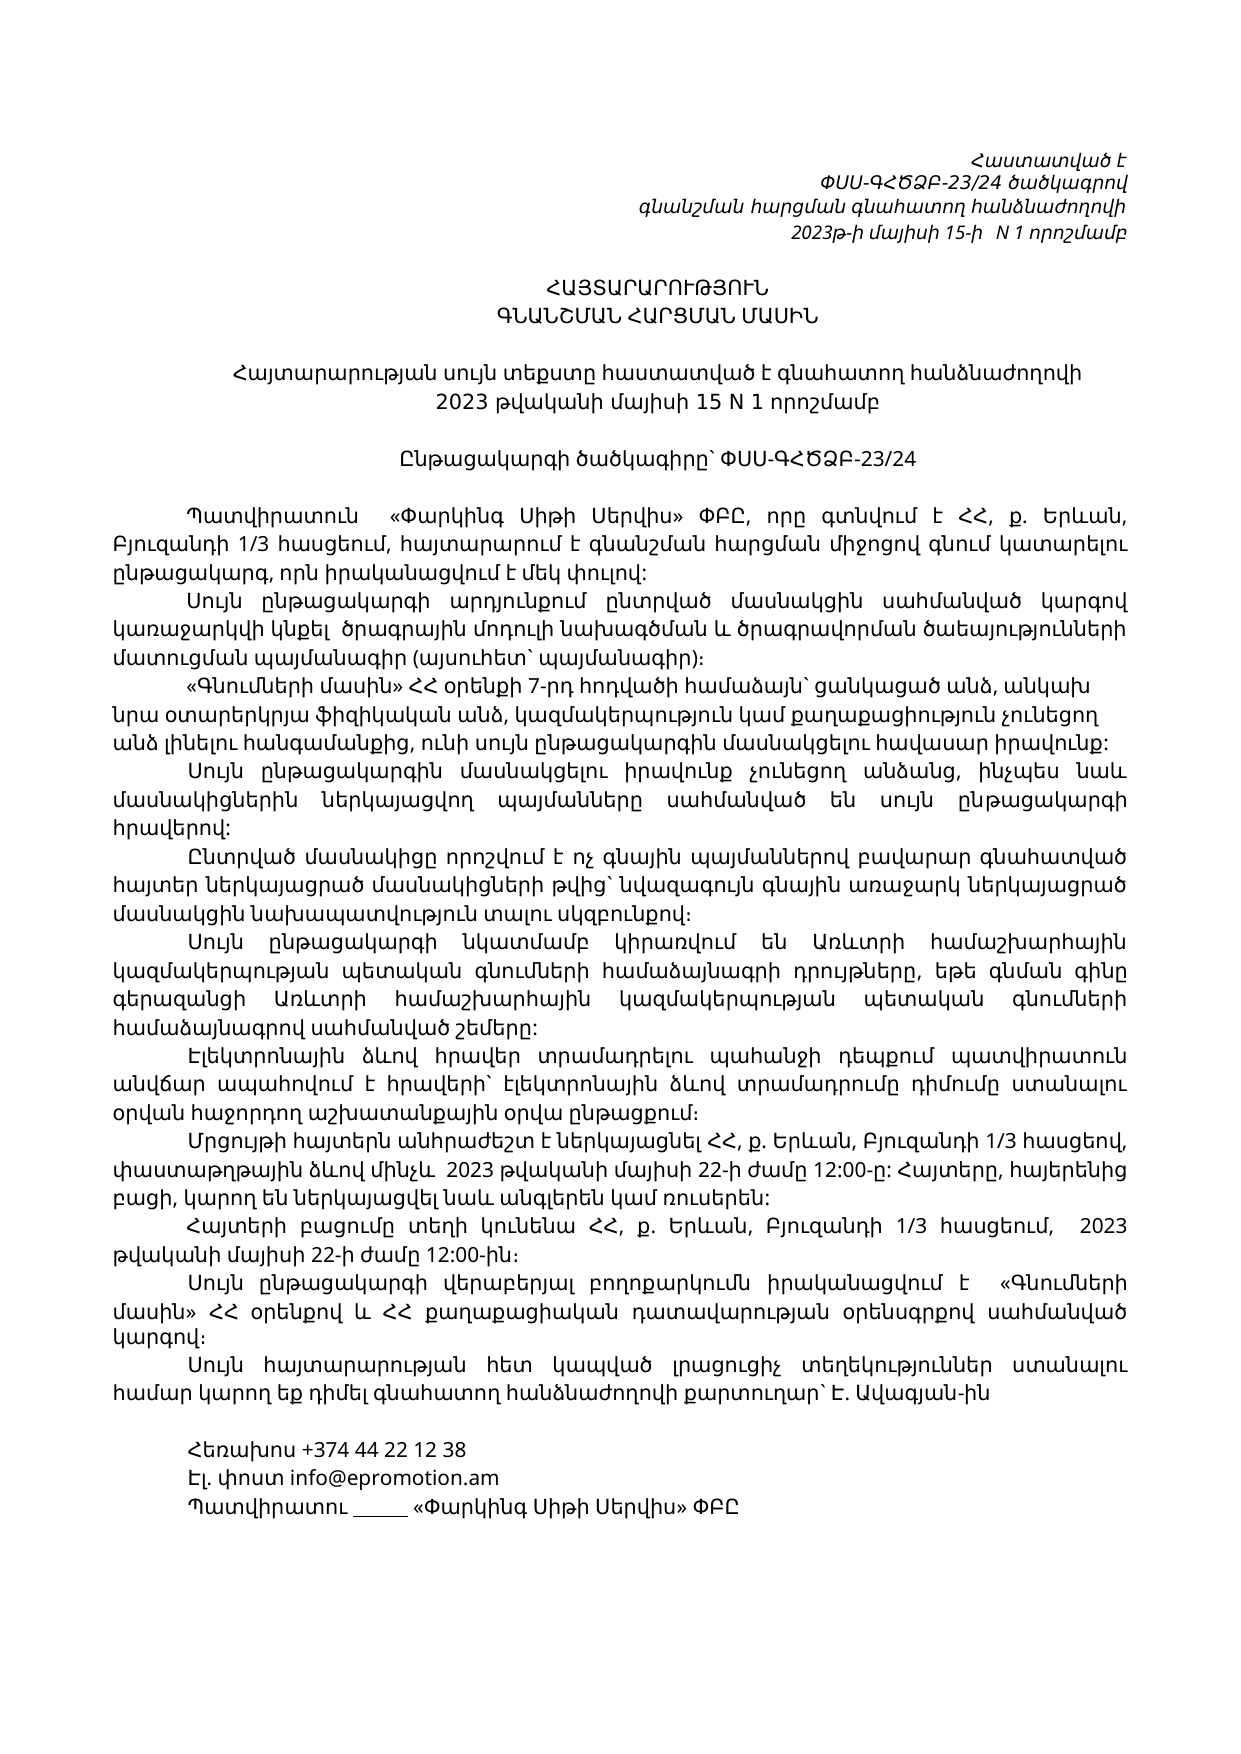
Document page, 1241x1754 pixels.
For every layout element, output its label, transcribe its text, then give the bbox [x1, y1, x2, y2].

text Պատվիրատուն «Փարկինգ Սիթի Սերվիս» ՓԲԸ, որը գտնվում է ՀՀ, ք. Երևան, Բյուզանդի 1/3 հասցեում, հայտարարում է գնանշման հարցման միջոցով գնում կատարելու ընթացակարգ, որն իրականացվում է մեկ փուլով: [112, 501, 1128, 586]
text Մրցույթի հայտերն անհրաժեշտ է ներկայացնել ՀՀ, ք. Երևան, Բյուզանդի 1/3 հասցեով, փաստաթղթային ձևով մինչև 2023 թվականի մայիսի 22-ի ժամը 12:00-ը: Հայտերը, հայերենից բացի, կարող են ներկայացվել նաև անգլերեն կամ ռուսերեն: [112, 1126, 1128, 1212]
text Հաստատված է [112, 150, 1128, 172]
text Սույն հայտարարության հետ կապված լրացուցիչ տեղեկություններ ստանալու համար կարող եք դիմել գնահատող հանձնաժողովի քարտուղար` Է. Ավագյան-ին [112, 1350, 1128, 1407]
text «Գնումների մասին» ՀՀ օրենքի 7-րդ հոդվածի համաձայն` ցանկացած անձ, անկախ նրա օտարերկրյա ֆիզիկական անձ, կազմակերպություն կամ քաղաքացիություն չունեցող անձ լինելու հանգամանքից, ունի սույն ընթացակարգին մասնակցելու հավասար իրավունք: [112, 671, 1128, 757]
text Հայտերի բացումը տեղի կունենա ՀՀ, ք. Երևան, Բյուզանդի 1/3 հասցեում, 2023 թվականի մայիսի 22-ի ժամը 12:00-ին։ [112, 1212, 1128, 1268]
text ՓՍՍ-ԳՀԾՁԲ-23/24 ծածկագրով [112, 172, 1128, 194]
text Սույն ընթացակարգին մասնակցելու իրավունք չունեցող անձանց, ինչպես նաև մասնակիցներին ներկայացվող պայմանները սահմանված են սույն ընթացակարգի հրավերով: [112, 757, 1128, 842]
text Ընթացակարգի ծածկագիրը` ՓՍՍ-ԳՀԾՁԲ-23/24 [112, 444, 1128, 472]
text 2023թ-ի մայիսի 15-ի N 1 որոշմամբ [112, 219, 1128, 245]
text Հայտարարության սույն տեքստը հաստատված է գնահատող հանձնաժողովի [112, 358, 1128, 387]
text Սույն ընթացակարգի նկատմամբ կիրառվում են Առևտրի համաշխարհային կազմակերպության պետական գնումների համաձայնագրի դրույթները, եթե գնման գինը գերազանցի Առևտրի համաշխարհային կազմակերպության պետական գնումների համաձայնագրով սահմանված շեմերը: [112, 927, 1128, 1041]
text ԳՆԱՆՇՄԱՆ ՀԱՐՑՄԱՆ ՄԱՍԻՆ [112, 302, 1128, 330]
text 2023 թվականի մայիսի 15 N 1 որոշմամբ [112, 387, 1128, 415]
text գնանշման հարցման գնահատող հանձնաժողովի [112, 194, 1128, 219]
text Էլ. փոստ info@epromotion.am [112, 1463, 1128, 1492]
text ՀԱՅՏԱՐԱՐՈՒԹՅՈՒՆ [112, 273, 1128, 302]
text Պատվիրատու «Փարկինգ Սիթի Սերվիս» ՓԲԸ [112, 1492, 1128, 1520]
text Էլեկտրոնային ձևով հրավեր տրամադրելու պահանջի դեպքում պատվիրատուն անվճար ապահովում է հրավերի` էլեկտրոնային ձևով տրամադրումը դիմումը ստանալու օրվան հաջորդող աշխատանքային օրվա ընթացքում։ [112, 1041, 1128, 1126]
text Հեռախոս +374 44 22 12 38 [112, 1435, 1128, 1463]
text Սույն ընթացակարգի վերաբերյալ բողոքարկումն իրականացվում է «Գնումների մասին» ՀՀ օրենքով և ՀՀ քաղաքացիական դատավարության օրենսգրքով սահմանված կարգով։ [112, 1268, 1128, 1350]
text Ընտրված մասնակիցը որոշվում է ոչ գնային պայմաններով բավարար գնահատված հայտեր ներկայացրած մասնակիցների թվից` նվազագույն գնային առաջարկ ներկայացրած մասնակցին նախապատվություն տալու սկզբունքով։ [112, 842, 1128, 927]
text Սույն ընթացակարգի արդյունքում ընտրված մասնակցին սահմանված կարգով կառաջարկվի կնքել ծրագրային մոդուլի նախագծման և ծրագրավորման ծաեայությունների մատուցման պայմանագիր (այսուհետ` պայմանագիր)։ [112, 586, 1128, 671]
